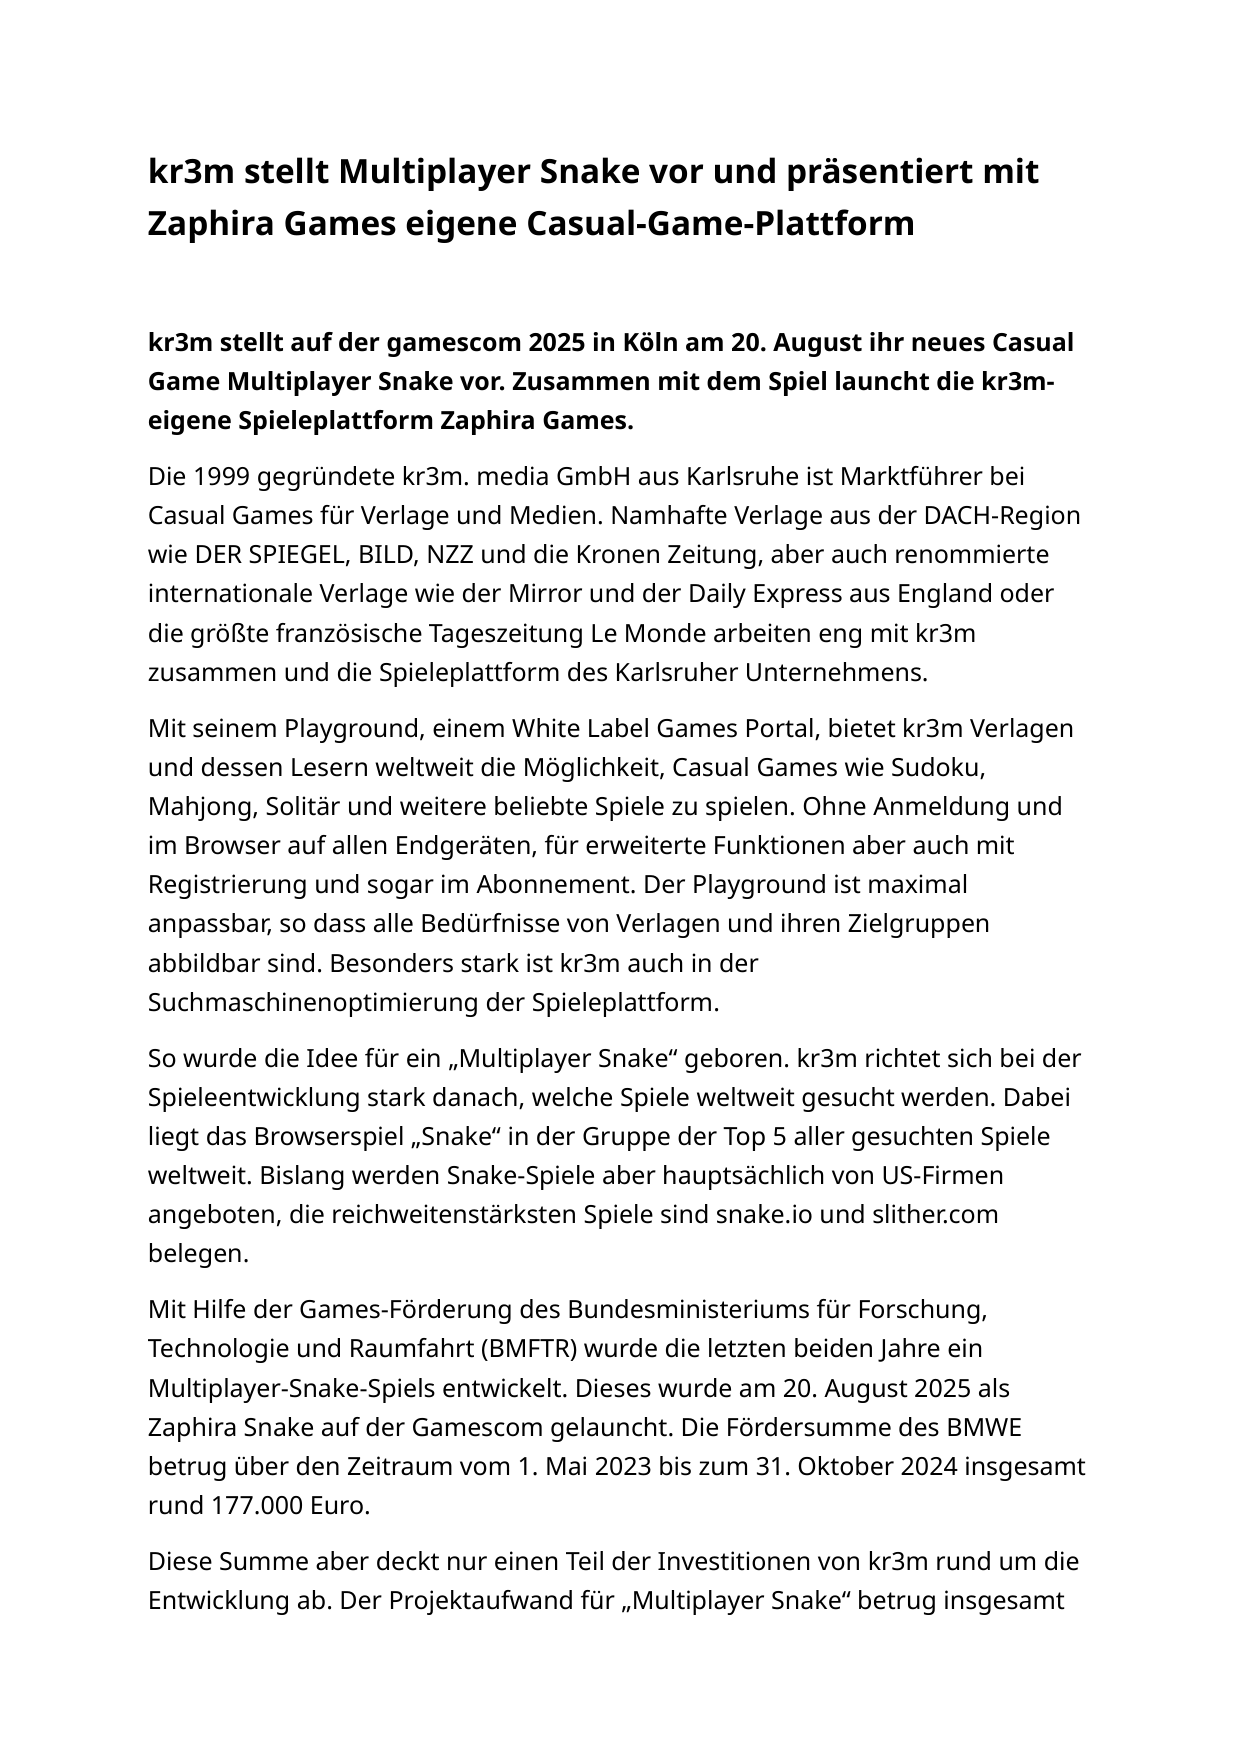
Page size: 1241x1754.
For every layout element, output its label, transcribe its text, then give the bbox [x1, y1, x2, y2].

text Mit seinem Playground, einem White Label Games Portal, bietet kr3m Verlagen und dessen Lesern weltweit die Möglichkeit, Casual Games wie Sudoku, Mahjong, Solitär und weitere beliebte Spiele zu spielen. Ohne Anmeldung und im Browser auf allen Endgeräten, für erweiterte Funktionen aber auch mit Registrierung und sogar im Abonnement. Der Playground ist maximal anpassbar, so dass alle Bedürfnisse von Verlagen und ihren Zielgruppen abbildbar sind. Besonders stark ist kr3m auch in der Suchmaschinenoptimierung der Spieleplattform. [148, 710, 1093, 1018]
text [148, 1544, 1093, 1617]
text Mit Hilfe der Games-Förderung des Bundesministeriums für Forschung, Technologie und Raumfahrt (BMFTR) wurde die letzten beiden Jahre ein Multiplayer-Snake-Spiels entwickelt. Dieses wurde am 20. August 2025 als Zaphira Snake auf der Gamescom gelauncht. Die Fördersumme des BMWE betrug über den Zeitraum vom 1. Mai 2023 bis zum 31. Oktober 2024 insgesamt rund 177.000 Euro. [148, 1292, 1093, 1522]
text kr3m stellt auf der gamescom 2025 in Köln am 20. August ihr neues Casual Game Multiplayer Snake vor. Zusammen mit dem Spiel launcht die kr3m-eigene Spieleplattform Zaphira Games. [148, 324, 1093, 437]
text Die 1999 gegründete kr3m. media GmbH aus Karlsruhe ist Marktführer bei Casual Games für Verlage und Medien. Namhafte Verlage aus der DACH-Region wie DER SPIEGEL, BILD, NZZ und die Kronen Zeitung, aber auch renommierte internationale Verlage wie der Mirror und der Daily Express aus England oder die größte französische Tageszeitung Le Monde arbeiten eng mit kr3m zusammen und die Spieleplattform des Karlsruher Unternehmens. [148, 459, 1093, 688]
text So wurde die Idee für ein „Multiplayer Snake“ geboren. kr3m richtet sich bei der Spieleentwicklung stark danach, welche Spiele weltweit gesucht werden. Dabei liegt das Browserspiel „Snake“ in der Gruppe der Top 5 aller gesuchten Spiele weltweit. Bislang werden Snake-Spiele aber hauptsächlich von US-Firmen angeboten, die reichweitenstärksten Spiele sind snake.io und slither.com belegen. [148, 1040, 1093, 1270]
text kr3m stellt Multiplayer Snake vor und präsentiert mit Zaphira Games eigene Casual-Game-Plattform [148, 148, 1093, 245]
